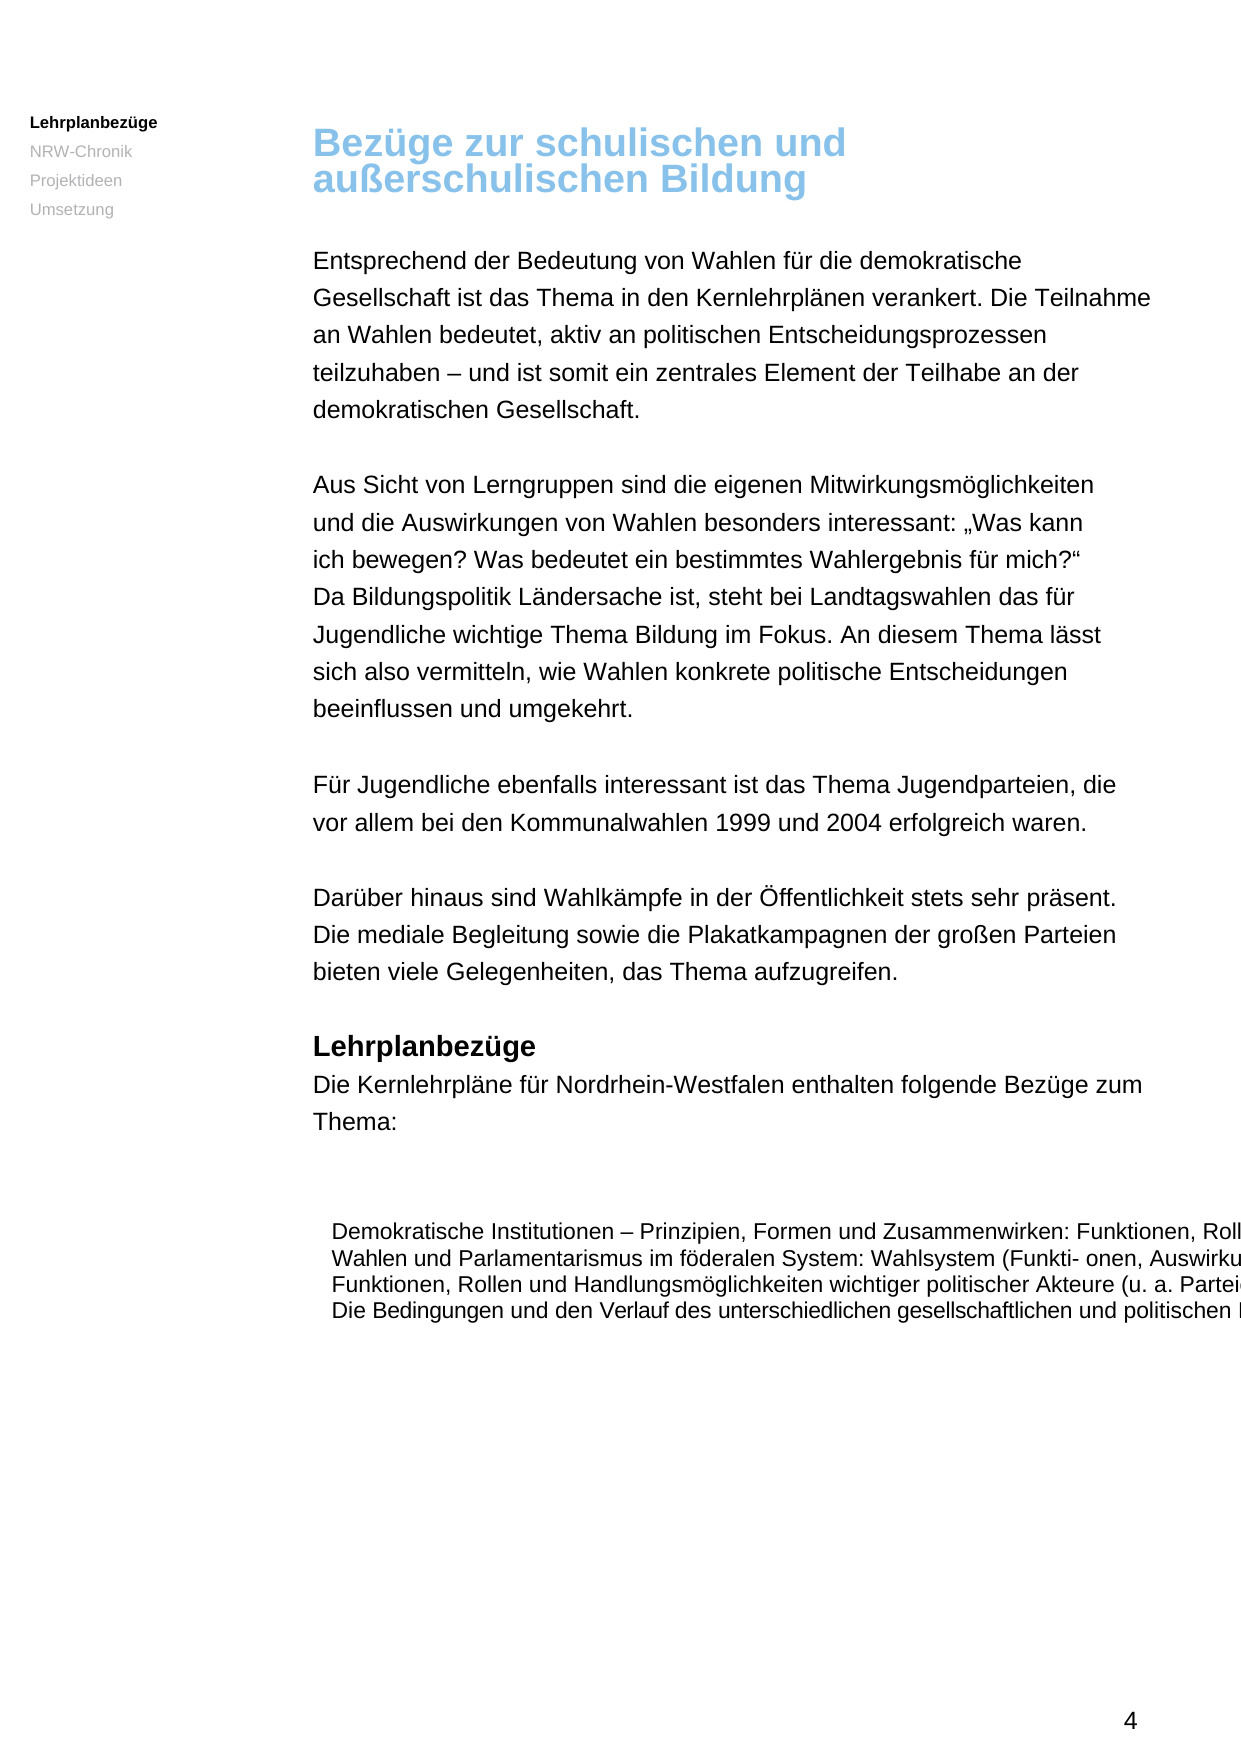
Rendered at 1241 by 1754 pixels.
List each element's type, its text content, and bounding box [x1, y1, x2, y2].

subtitle Lehrplanbezüge [313, 1028, 1163, 1062]
text Die Kernlehrpläne für Nordrhein-Westfalen enthalten folgende Bezüge zum Thema: [313, 1070, 1146, 1136]
text Entsprechend der Bedeutung von Wahlen für die demokratische Gesellschaft ist das Thema in den Kernlehrplänen verankert. Die Teilnahme an Wahlen bedeutet, aktiv an politischen Entscheidungsprozessen teilzuhaben – und ist somit ein zentrales Element der Teilhabe an der demokratischen Gesellschaft. [313, 246, 1155, 424]
text vor allem bei den Kommunalwahlen 1999 und 2004 erfolgreich waren. [313, 808, 1163, 836]
text Lehrplanbezüge NRW-Chronik Projektideen Umsetzung [29, 113, 157, 218]
text Für Jugendliche ebenfalls interessant ist das Thema Jugendparteien, die [313, 770, 1163, 799]
text Aus Sicht von Lerngruppen sind die eigenen Mitwirkungsmöglichkeiten und die Auswirkungen von Wahlen besonders interessant: „Was kann ich bewegen? Was bedeutet ein bestimmtes Wahlergebnis für mich?“ Da Bildungspolitik Ländersache ist, steht bei Landtagswahlen das für Jugendliche wichtige Thema Bildung im Fokus. An diesem Thema lässt sich also vermitteln, wie Wahlen konkrete politische Entscheidungen beeinflussen und umgekehrt. [313, 471, 1111, 723]
text Darüber hinaus sind Wahlkämpfe in der Öffentlichkeit stets sehr präsent. Die mediale Begleitung sowie die Plakatkampagnen der großen Parteien bieten viele Gelegenheiten, das Thema aufzugreifen. [313, 883, 1118, 986]
subtitle Bezüge zur schulischen und außerschulischen Bildung [313, 127, 849, 201]
